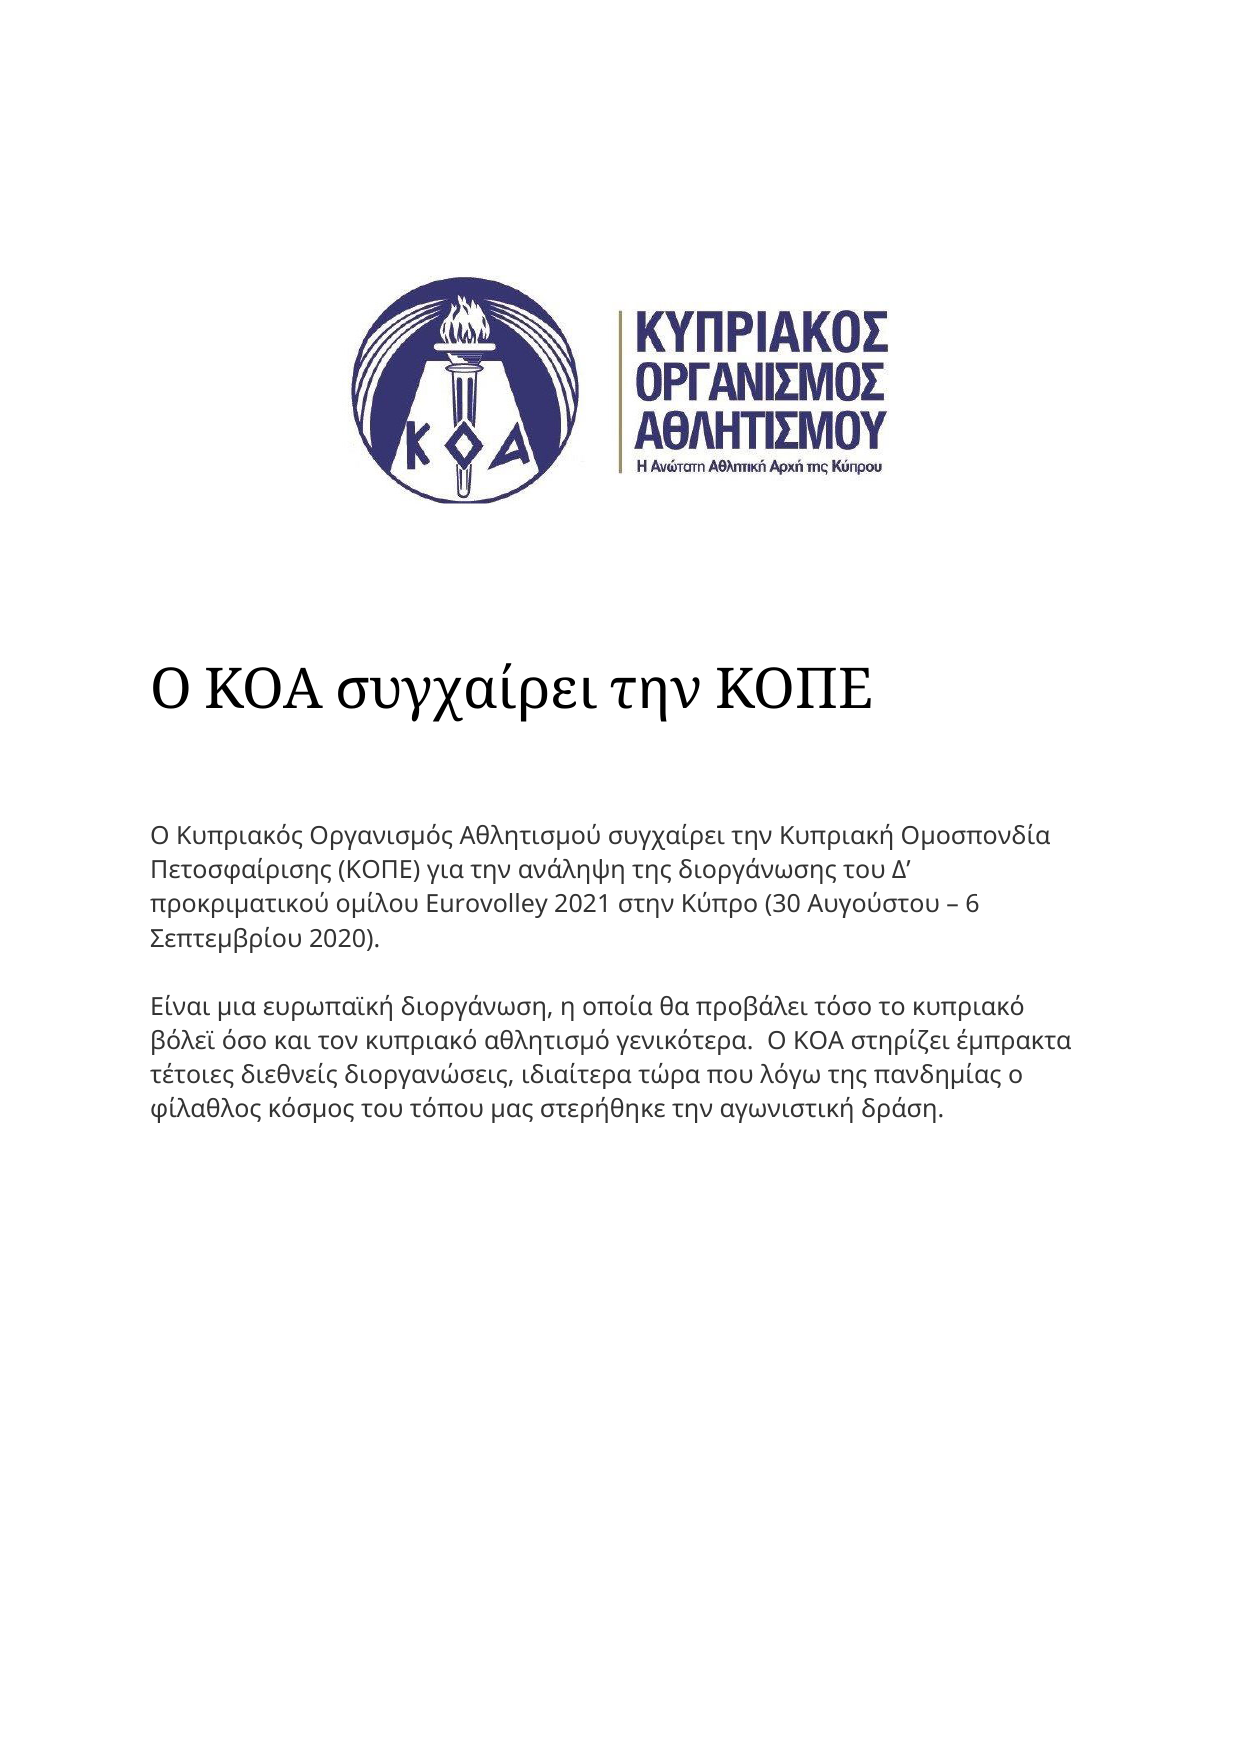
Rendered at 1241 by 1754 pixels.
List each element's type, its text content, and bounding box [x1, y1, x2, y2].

text Ο Κυπριακός Οργανισμός Αθλητισμού συγχαίρει την Κυπριακή Ομοσπονδία Πετοσφαίρισης (ΚΟΠΕ) για την ανάληψη της διοργάνωσης του Δ’ προκριματικού ομίλου Eurovolley 2021 στην Κύπρο (30 Αυγούστου – 6 Σεπτεμβρίου 2020). Είναι μια ευρωπαϊκή διοργάνωση, η οποία θα προβάλει τόσο το κυπριακό βόλεϊ όσο και τον κυπριακό αθλητισμό γενικότερα. Ο ΚΟΑ στηρίζει έμπρακτα τέτοιες διεθνείς διοργανώσεις, ιδιαίτερα τώρα που λόγω της πανδημίας ο φίλαθλος κόσμος του τόπου μας στερήθηκε την αγωνιστική δράση. [150, 818, 1090, 1124]
picture [150, 150, 1087, 630]
subtitle Ο ΚΟΑ συγχαίρει την ΚΟΠΕ [150, 658, 1090, 723]
